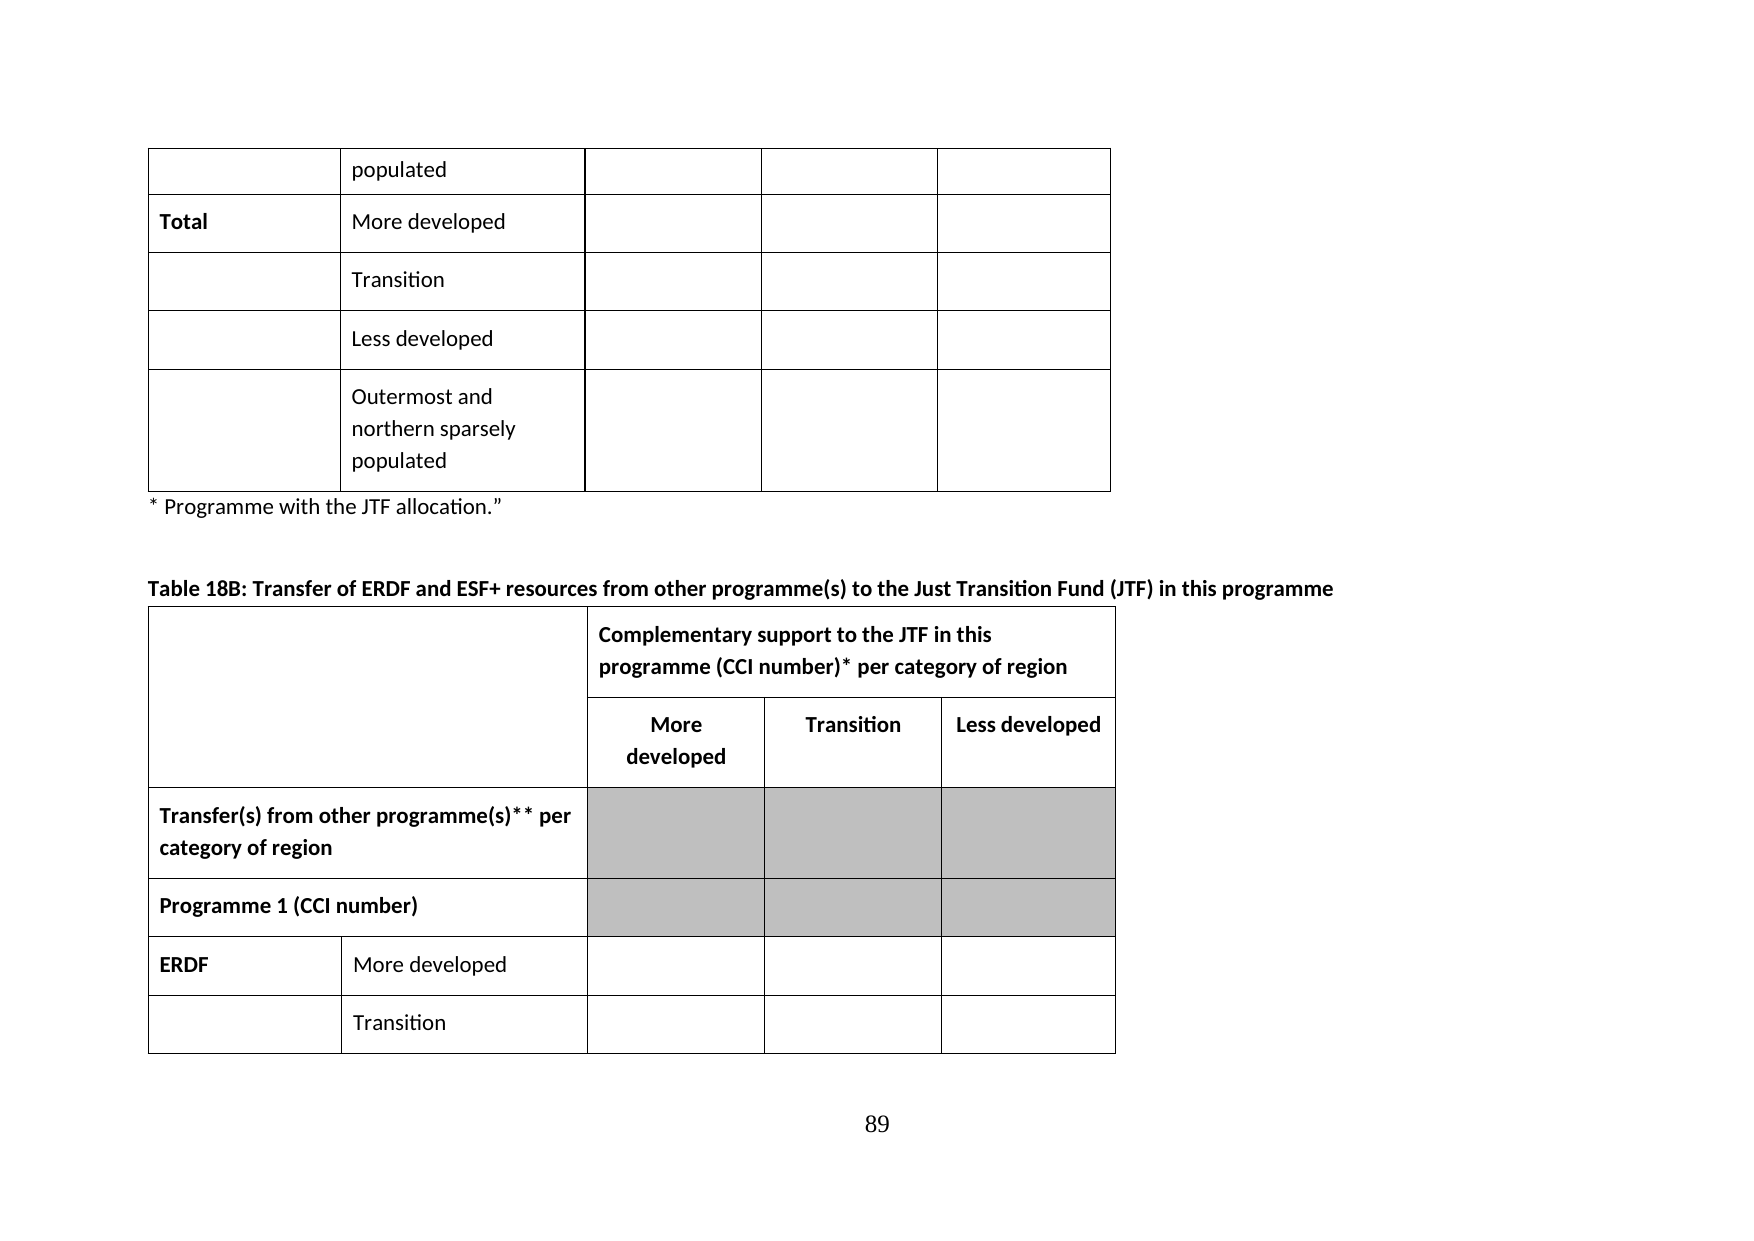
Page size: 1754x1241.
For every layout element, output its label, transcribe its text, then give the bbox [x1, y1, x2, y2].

table_cell [149, 253, 340, 310]
table_cell [938, 253, 1110, 310]
text Table 18B: Transfer of ERDF and ESF+ resources from other programme(s) to the Just Transition Fund (JTF) in this programme [148, 574, 1606, 602]
table_cell [149, 311, 340, 368]
table_cell [942, 879, 1115, 936]
table_cell [938, 195, 1110, 252]
table_cell [586, 195, 761, 252]
table_cell Transfer(s) from other programme(s)** per category of region [149, 788, 587, 878]
table_cell [588, 937, 764, 994]
table_cell [586, 311, 761, 368]
table_cell Total [149, 195, 340, 252]
table_cell Less developed [341, 311, 584, 368]
table_cell Transition [342, 996, 587, 1053]
table_cell [942, 996, 1115, 1053]
table_cell [586, 370, 761, 491]
table_cell [765, 996, 941, 1053]
table_cell More developed [342, 937, 587, 994]
table_cell Programme 1 (CCI number) [149, 879, 587, 936]
table_cell [938, 370, 1110, 491]
table_cell [942, 937, 1115, 994]
table_cell [765, 788, 941, 878]
table_cell More developed [341, 195, 584, 252]
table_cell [341, 370, 584, 491]
text * Programme with the JTF allocation.” [148, 492, 1606, 520]
table_cell [942, 788, 1115, 878]
table_cell [765, 937, 941, 994]
table_cell [586, 149, 761, 193]
table_cell Transition [765, 698, 941, 787]
table_cell [586, 253, 761, 310]
table_cell Less developed [942, 698, 1115, 787]
table_cell [149, 996, 341, 1053]
table_cell [762, 370, 937, 491]
table_cell [762, 195, 937, 252]
table_cell [588, 996, 764, 1053]
table_cell Transition [341, 253, 584, 310]
table_cell [938, 311, 1110, 368]
table_cell [588, 879, 764, 936]
table_cell ERDF [149, 937, 341, 994]
table_cell [762, 253, 937, 310]
table_cell [938, 149, 1110, 193]
table_cell [762, 311, 937, 368]
table_cell [149, 370, 340, 491]
table_cell [588, 788, 764, 878]
table_cell More developed [588, 698, 764, 787]
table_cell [341, 149, 584, 193]
table_cell [765, 879, 941, 936]
table_header [149, 607, 587, 787]
table_header Complementary support to the JTF in this programme (CCI number)* per category of region [588, 607, 1115, 697]
table_cell [762, 149, 937, 193]
